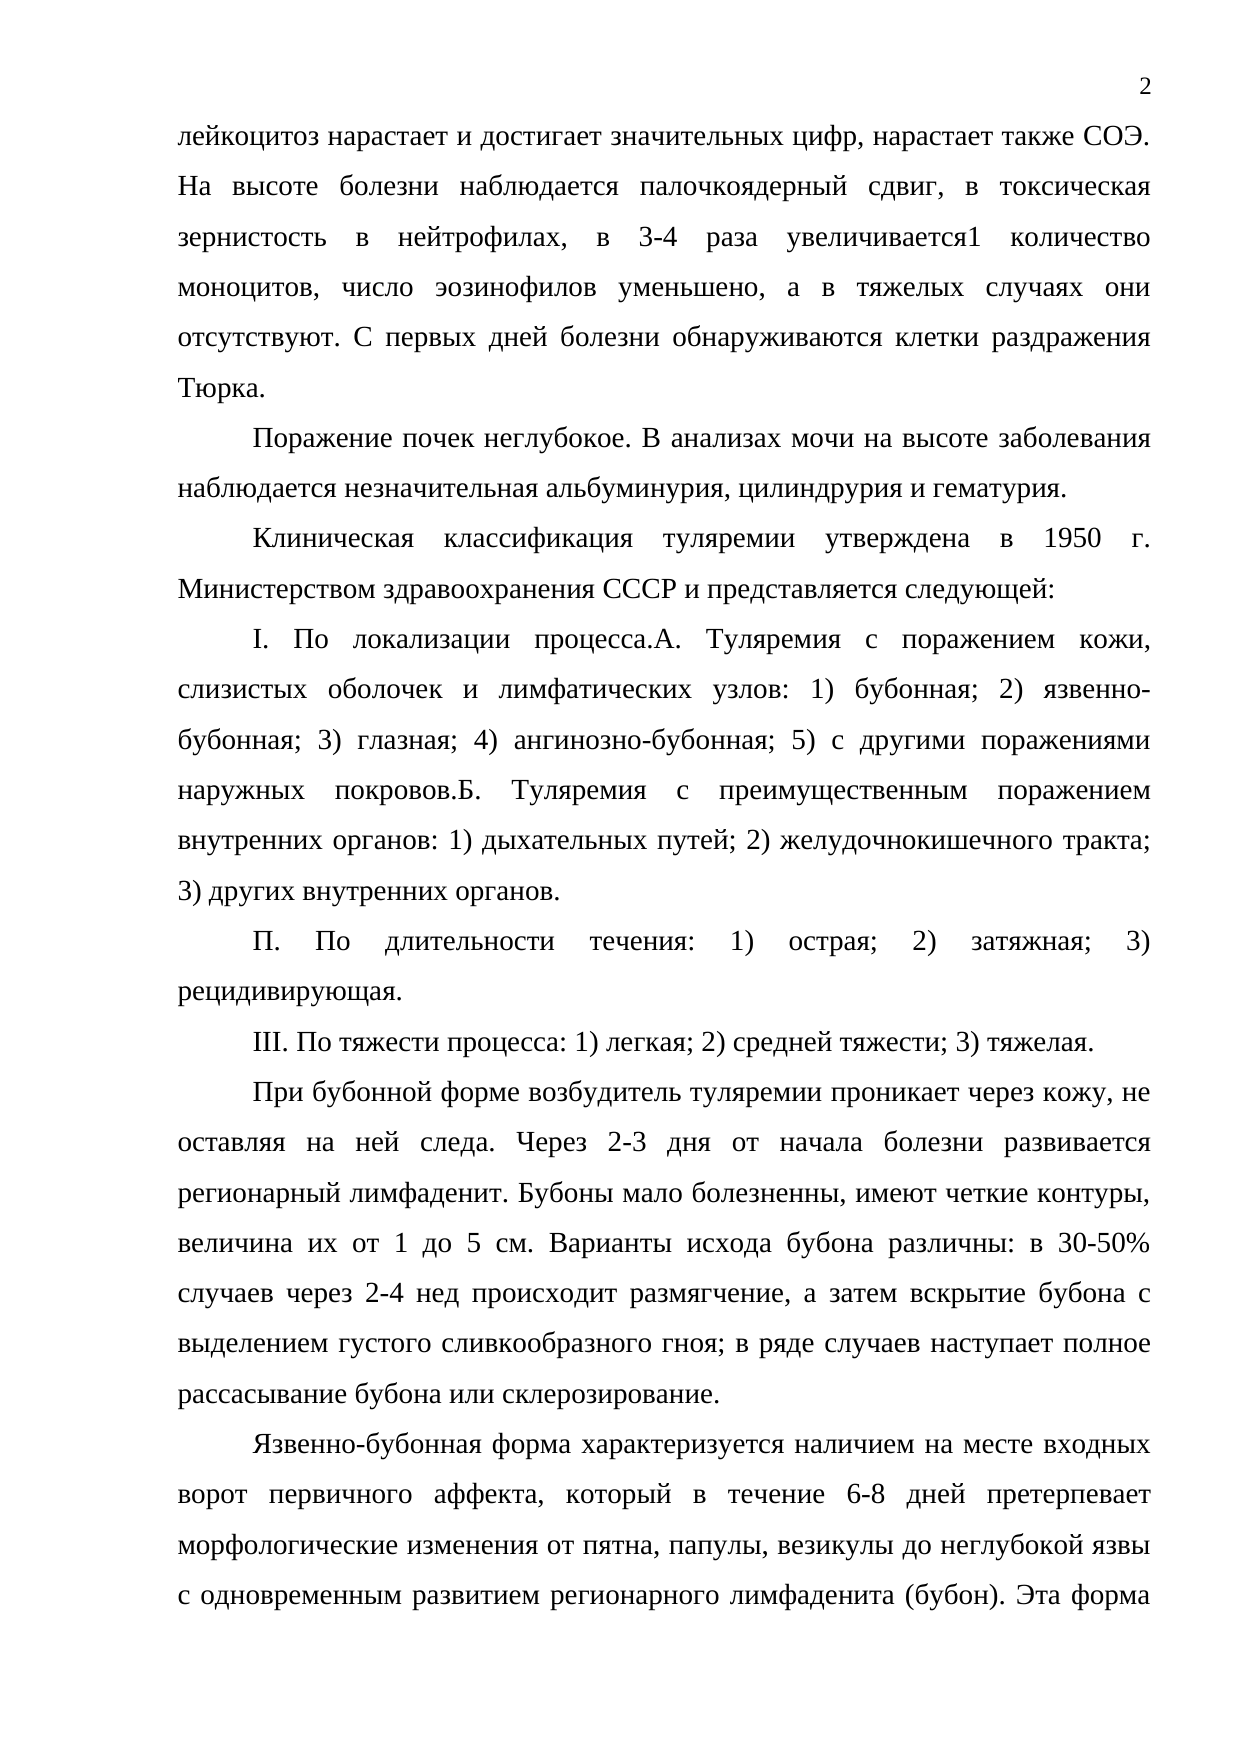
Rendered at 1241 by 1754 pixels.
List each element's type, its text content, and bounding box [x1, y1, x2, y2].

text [177, 1426, 1152, 1611]
text При бубонной форме возбудитель туляремии проникает через кожу, не оставляя на ней следа. Через 2-3 дня от начала болезни развивается регионарный лимфаденит. Бубоны мало болезненны, имеют четкие контуры, величина их от 1 до 5 см. Варианты исхода бубона различны: в 30-50% случаев через 2-4 нед происходит размягчение, а затем вскрытие бубона с выделением густого сливкообразного гноя; в ряде случаев наступает полное рассасывание бубона или склерозирование. [177, 1074, 1152, 1409]
text П. По длительности течения: 1) острая; 2) затяжная; 3) рецидивирующая. [177, 923, 1152, 1007]
text Клиническая классификация туляремии утверждена в 1950 г. Министерством здравоохранения СССР и представляется следующей: [177, 521, 1152, 604]
text Поражение почек неглубокое. В анализах мочи на высоте заболевания наблюдается незначительная альбуминурия, цилиндрурия и гематурия. [177, 420, 1152, 504]
text I. По локализации процесса.А. Туляремия с поражением кожи, слизистых оболочек и лимфатических узлов: 1) бубонная; 2) язвенно-бубонная; 3) глазная; 4) ангинозно-бубонная; 5) с другими поражениями наружных покровов.Б. Туляремия с преимущественным поражением внутренних органов: 1) дыхательных путей; 2) желудочнокишечного тракта; 3) других внутренних органов. [177, 621, 1152, 906]
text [177, 118, 1152, 403]
text III. По тяжести процесса: 1) легкая; 2) средней тяжести; 3) тяжелая. [177, 1024, 1152, 1057]
